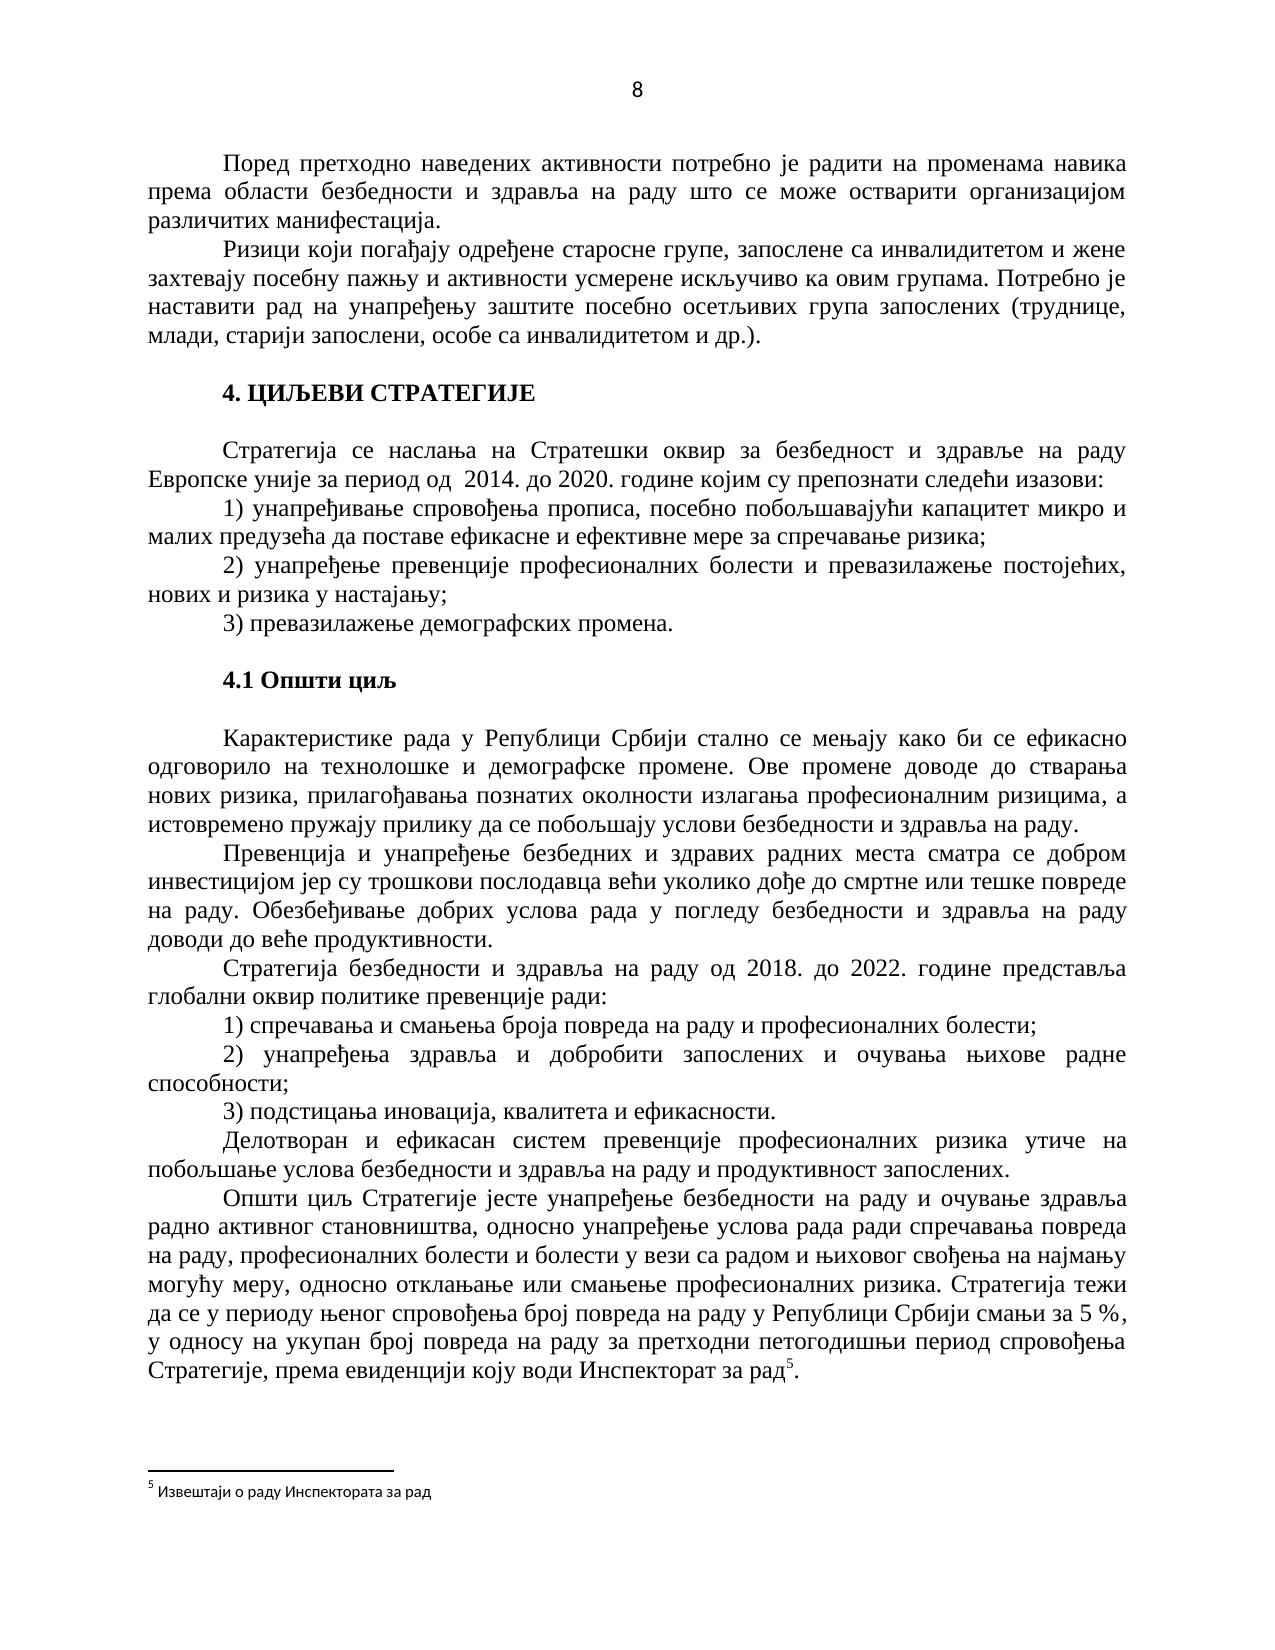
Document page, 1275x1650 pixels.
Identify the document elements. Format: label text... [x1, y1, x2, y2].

text 4.1 Општи циљ [148, 665, 1127, 694]
text 3) превазилажење демографских промена. [148, 608, 1127, 636]
text Стратегија се наслања на Стратешки оквир за безбедност и здравље на раду Европске уније за период од 2014. до 2020. године којим су препознати следећи изазови: [148, 435, 1127, 493]
text Делотворан и ефикасан систем превенције професионалних ризика утиче на побољшање услова безбедности и здравља на раду и продуктивност запослених. [148, 1125, 1127, 1183]
text Стратегија безбедности и здравља на раду од 2018. до 2022. године представља глобални оквир политике превенције ради: [148, 953, 1127, 1010]
text 1) унапређивање спровођења прописа, посебно побољшавајући капацитет микро и малих предузећа да поставе ефикасне и ефективне мере за спречавање ризика; [148, 493, 1127, 550]
text 2) унапређење превенције професионалних болести и превазилажење постојећих, нових и ризика у настајању; [148, 550, 1127, 608]
text Карактеристике рада у Републици Србији стално се мењају како би се ефикасно одговорило на технолошке и демографске промене. Ове промене доводе до стварања нових ризика, прилагођавања познатих околности излагања професионалним ризицима, а истовремено пружају прилику да се побољшају услови безбедности и здравља на раду. [148, 723, 1127, 838]
text Превенција и унапређење безбедних и здравих радних места сматра се добром инвестицијом јер су трошкови послодавца већи уколико дође до смртне или тешке повреде на раду. Обезбеђивање добрих услова рада у погледу безбедности и здравља на раду доводи до веће продуктивности. [148, 838, 1127, 953]
text 4. ЦИЉЕВИ СТРАТЕГИЈЕ [148, 378, 1127, 406]
text 2) унапређења здравља и добробити запослених и очувања њихове радне способности; [148, 1039, 1127, 1096]
text Поред претходно наведених активности потребно је радити на променама навика према области безбедности и здравља на раду што се може остварити организацијом различитих манифестација. [148, 148, 1127, 234]
text 3) подстицања иновација, квалитета и ефикасности. [148, 1096, 1127, 1125]
text Општи циљ Стратегије јесте унапређење безбедности на раду и очување здравља радно активног становништва, односно унапређење услова рада ради спречавања повреда на раду, професионалних болести и болести у вези са радом и њиховог свођења на најмању могућу меру, односно отклањање или смањење професионалних ризика. Стратегија тежи да се у периоду њеног спровођења број повреда на раду у Републици Србији смањи за 5 %, у односу на укупан број повреда на раду за претходни петогодишњи период спровођења Стратегије, према евиденцији коју води Инспекторат за рад. [148, 1183, 1127, 1384]
text Ризици који погађају одређене старосне групе, запослене са инвалидитетом и жене захтевају посебну пажњу и активности усмерене искључиво ка овим групама. Потребно је наставити рад на унапређењу заштите посебно осетљивих група запослених (труднице, млади, старији запослени, особе са инвалидитетом и др.). [148, 234, 1127, 349]
text 1) спречавања и смањења броја повреда на раду и професионалних болести; [148, 1010, 1127, 1039]
